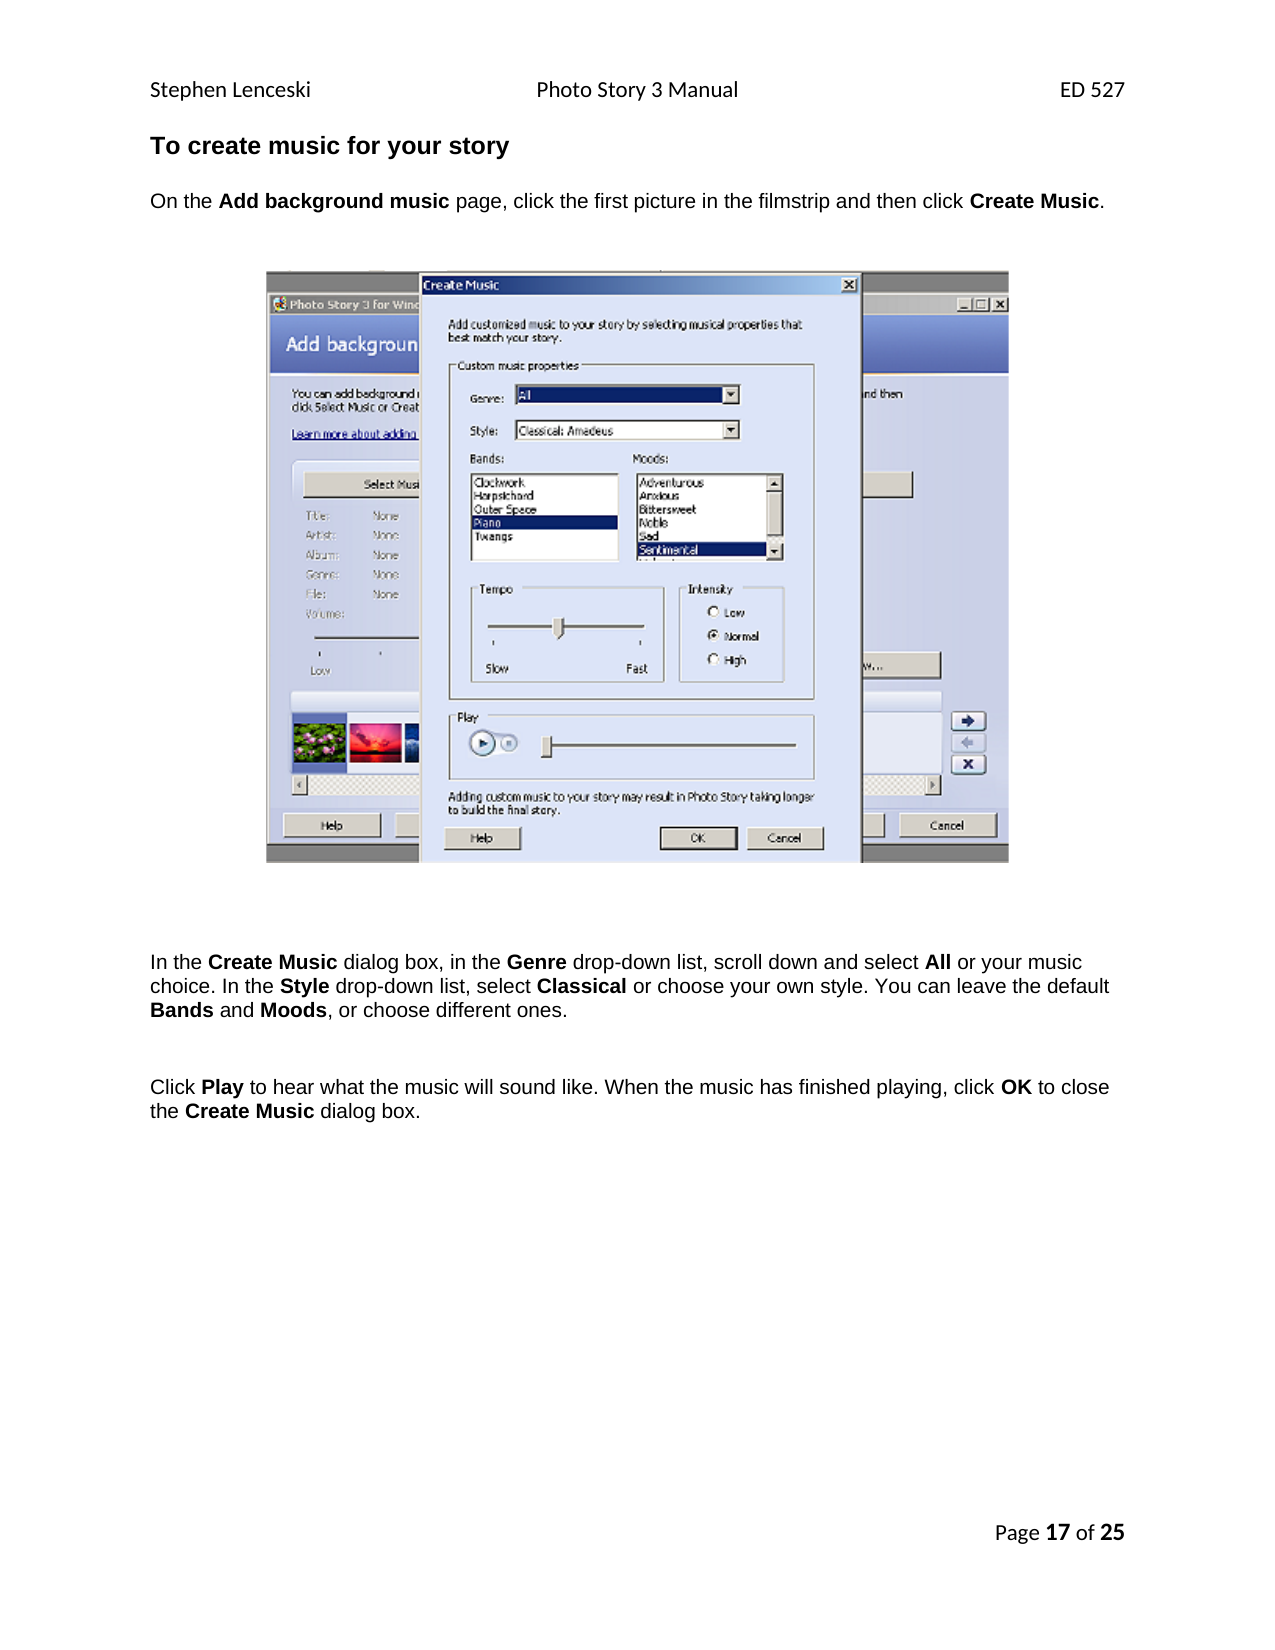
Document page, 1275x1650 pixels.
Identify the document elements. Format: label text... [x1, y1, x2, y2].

text Click Play to hear what the music will sound like. When the music has finished playing, click OK to close the Create Music dialog box. [150, 1051, 1125, 1122]
text To create music for your story [150, 131, 1125, 160]
picture [266, 270, 1009, 863]
text On the Add background music page, click the first picture in the filmstrip and then click Create Music. [150, 189, 1125, 213]
text In the Create Music dialog box, in the Genre drop-down list, scroll down and select All or your music choice. In the Style drop-down list, select Classical or choose your own style. You can leave the default Bands and Moods, or choose different ones. [150, 950, 1125, 1022]
